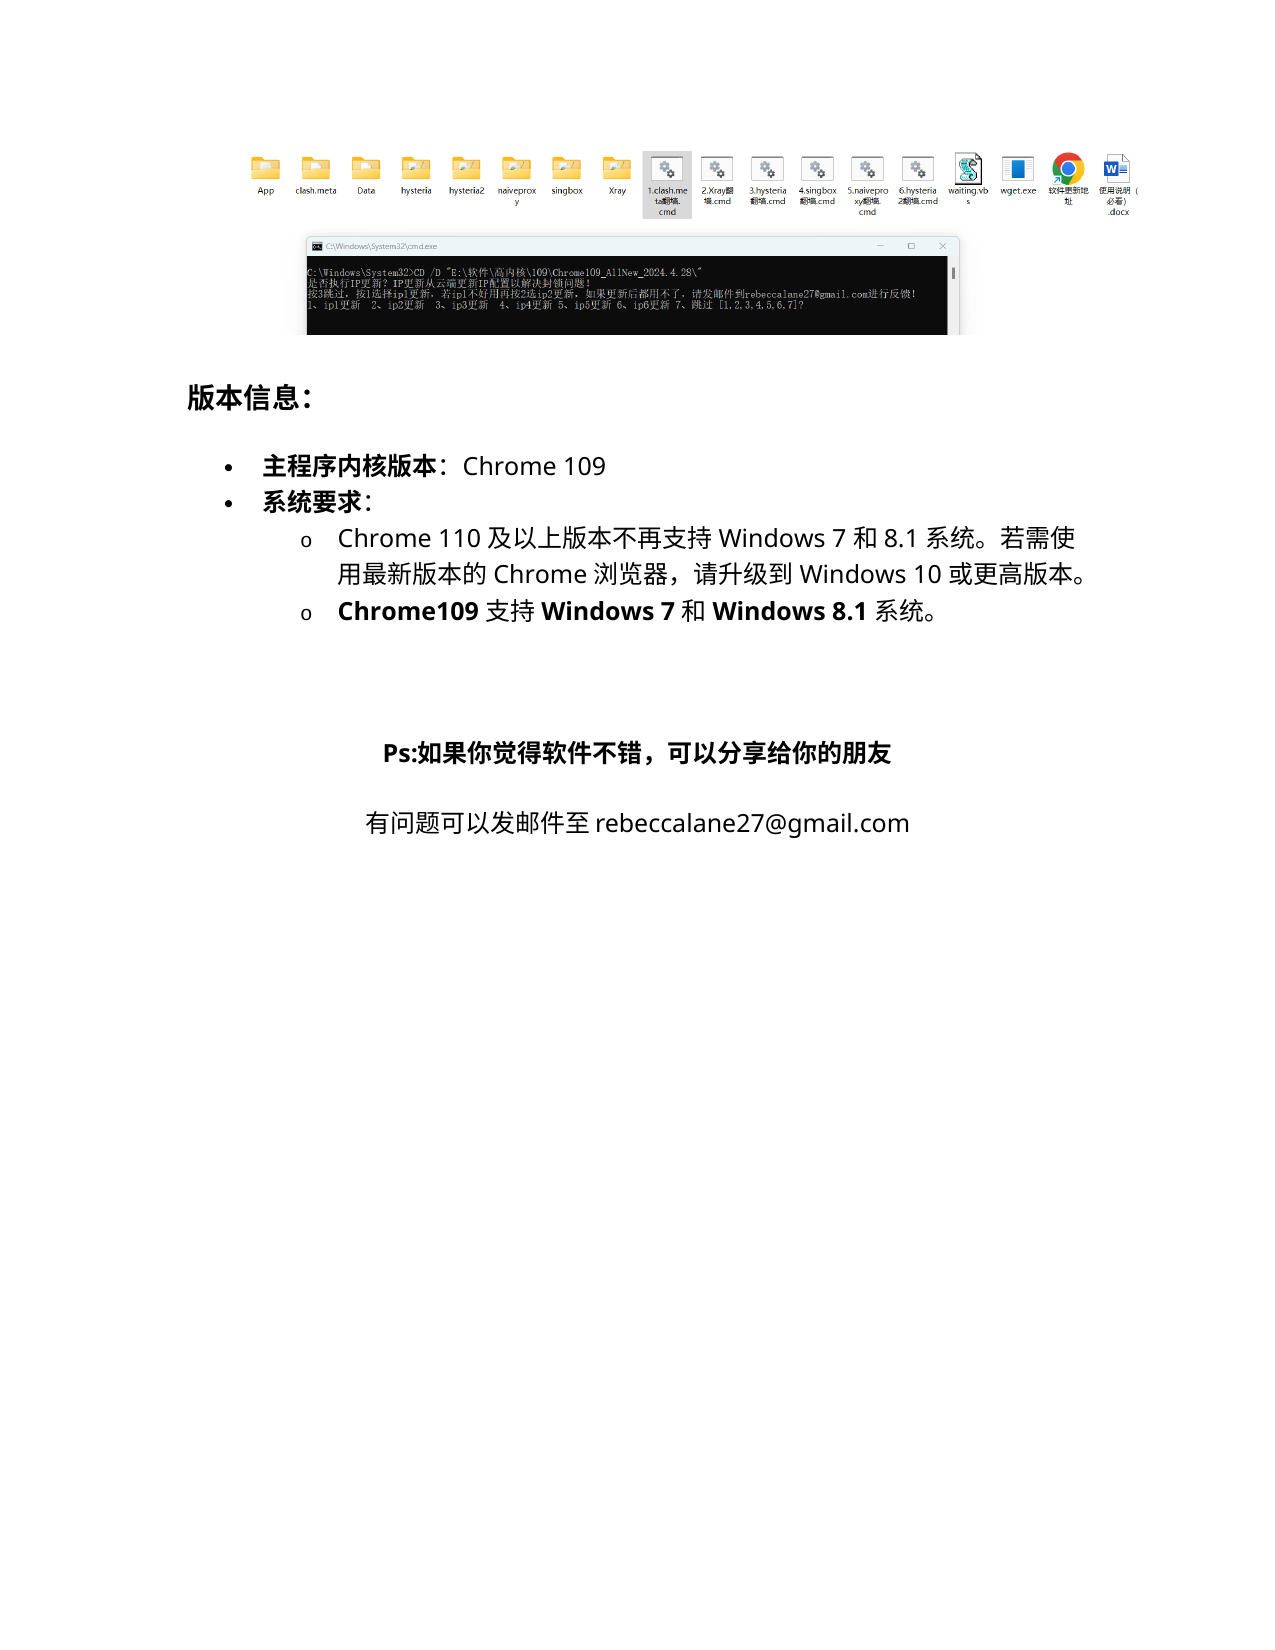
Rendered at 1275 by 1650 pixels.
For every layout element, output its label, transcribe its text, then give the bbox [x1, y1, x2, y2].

picture [237, 150, 1138, 335]
list 主程序内核版本：Chrome 109 [225, 446, 1087, 482]
list Chrome109 支持 Windows 7 和 Windows 8.1 系统。 [300, 591, 1087, 627]
list 系统要求： [225, 482, 1087, 519]
text 有问题可以发邮件至rebeccalane27@gmail.com [187, 804, 1087, 840]
list Chrome 110 及以上版本不再支持 Windows 7 和 8.1 系统。若需使用最新版本的 Chrome 浏览器，请升级到 Windows 10 或更高版本。 [300, 519, 1087, 591]
text Ps:如果你觉得软件不错，可以分享给你的朋友 [187, 733, 1087, 769]
text 版本信息： [187, 376, 1087, 417]
